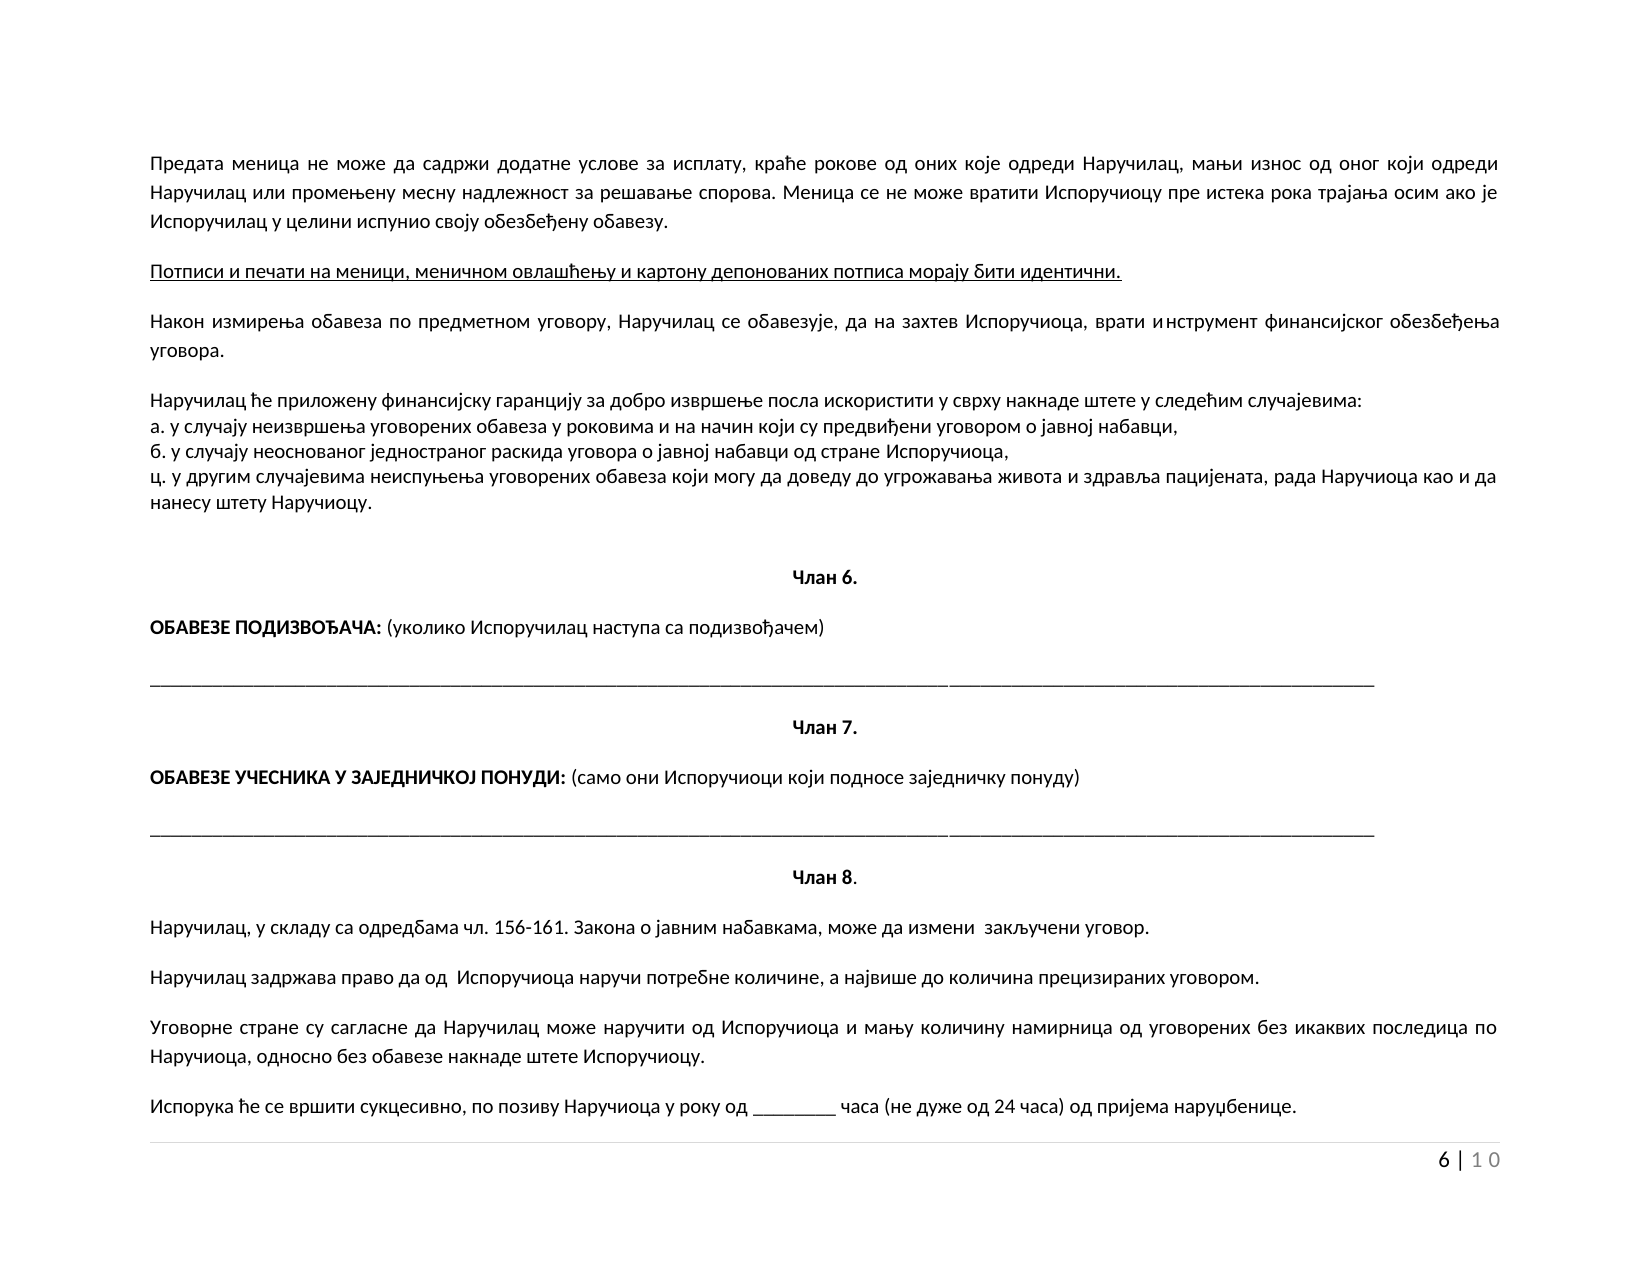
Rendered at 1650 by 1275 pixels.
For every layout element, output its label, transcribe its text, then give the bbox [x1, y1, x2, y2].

text ОБАВЕЗЕ ПОДИЗВОЂАЧА: (уколико Испоручилац наступа са подизвођачем) [150, 614, 1500, 640]
text Потписи и печати на меници, меничном овлашћењу и картону депонованих потписа морају бити идентични. [150, 258, 1500, 284]
text Наручилац ће приложену финансијску гаранцију за добро извршење посла искористити у сврху накнаде штете у следећим случајевима: [150, 387, 1500, 413]
text ц. у другим случајевима неиспуњења уговорeних обавеза који могу да доведу до угрожавања живота и здравља пацијената, рада Наручиоца као и да нанесу штету Наручиоцу. [150, 464, 1500, 514]
text ______________________________________________________________________________________________________________________ [150, 664, 1500, 690]
text Уговорне стране су сагласне да Наручилац може наручити од Испоручиоца и мању количину намирница од уговорених без икаквих последица по Наручиоца, односно без обавезе накнаде штете Испоручиоцу. [150, 1014, 1500, 1069]
text Члан 6. [150, 564, 1500, 590]
text ОБАВЕЗЕ УЧЕСНИКА У ЗАЈЕДНИЧКОЈ ПОНУДИ: (само они Испоручиоци који подносе заједничку понуду) [150, 764, 1500, 790]
text Предата меница не може да садржи додатне услове за исплату, краће рокове од оних које одреди Наручилац, мањи износ од оног који одреди Наручилац или промењену месну надлежност за решавање спорова. Меница се не може вратити Испоручиоцу пре истека рока трајања осим ако је Испоручилац у целини испунио своју обезбеђену обавезу. [150, 150, 1500, 234]
text Наручилац задржава право да од Испоручиоца наручи потребне количине, а највише до количина прецизираних уговором. [150, 964, 1500, 990]
text Члан 8. [150, 864, 1500, 890]
text а. у случају неизвршења уговорeних обавеза у роковима и на начин који су предвиђени уговором о јавној набавци, [150, 413, 1500, 438]
text б. у случају неоснованог једностраног раскида уговора о јавној набавци од стране Испоручиоца, [150, 438, 1500, 464]
text Након измирења обавеза по предметном уговору, Наручилац се обавезује, да на захтев Испоручиоца, врати инструмент финансијског обезбеђења уговора. [150, 308, 1500, 363]
text ______________________________________________________________________________________________________________________ [150, 814, 1500, 840]
text Члан 7. [150, 714, 1500, 740]
text Наручилац, у складу са одредбама чл. 156-161. Закона о јавним набавкама, може да измени закључени уговор. [150, 914, 1500, 940]
text Испорука ће се вршити сукцесивно, по позиву Наручиоца у року од ________ часа (не дуже од 24 часа) од пријема наруџбенице. [150, 1094, 1500, 1119]
